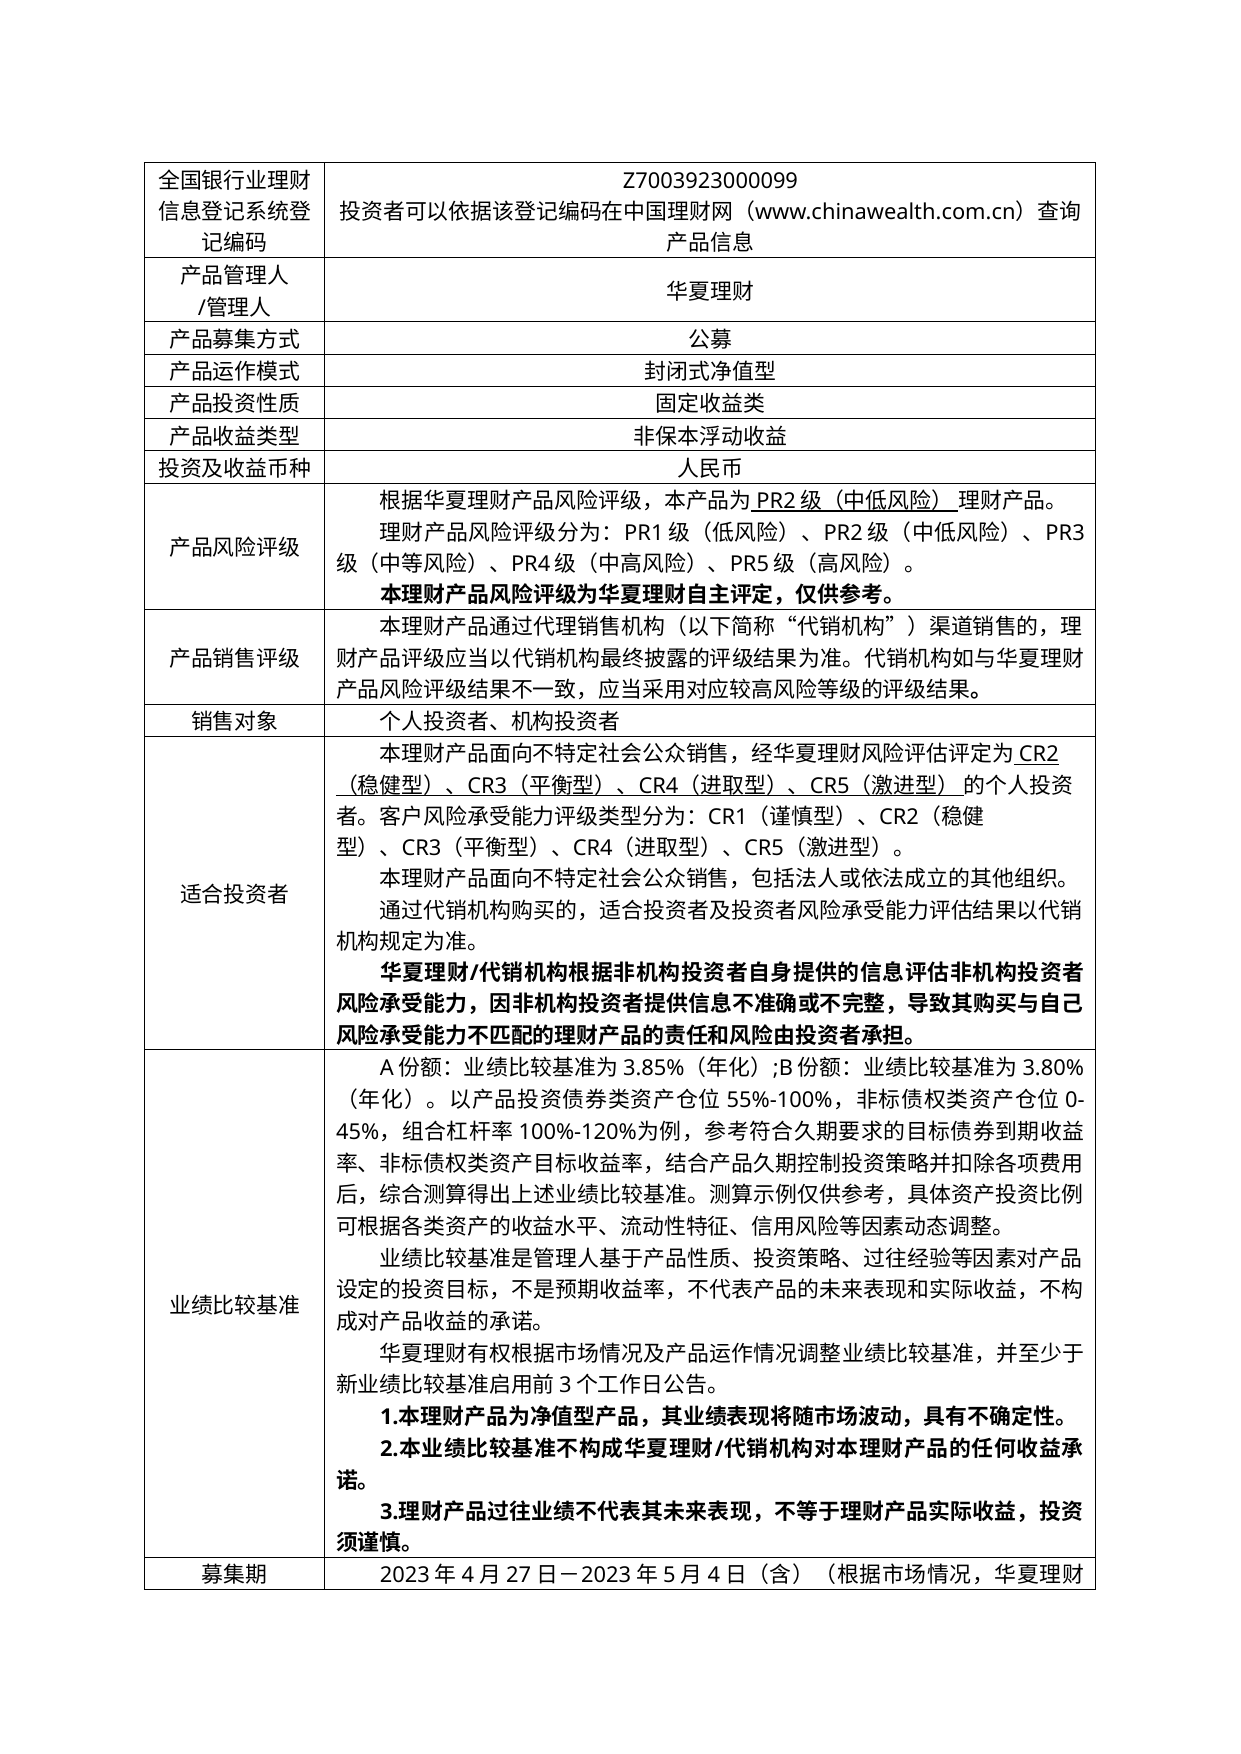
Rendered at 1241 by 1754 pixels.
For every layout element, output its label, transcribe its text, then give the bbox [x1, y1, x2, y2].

table_cell 产品投资性质 [145, 387, 324, 418]
table_cell 产品管理人 /管理人 [145, 258, 324, 321]
table_cell 募集期 [145, 1558, 324, 1589]
table_cell 产品销售评级 [145, 610, 324, 703]
table_cell 人民币 [325, 451, 1095, 483]
table_cell 个人投资者、机构投资者 [325, 705, 1095, 736]
table_cell 固定收益类 [325, 387, 1095, 418]
table_cell 本理财产品面向不特定社会公众销售，经华夏理财风险评估评定为 CR2（稳健型）、CR3（平衡型）、CR4（进取型）、CR5（激进型） 的个人投资者。客户风险承受能力评级类型分为：CR1（谨慎型）、CR2（稳健型）、CR3（平衡型）、CR4（进取型）、CR5（激进型）。 本理财产品面向不特定社会公众销售，包括法人或依法成立的其他组织。 通过代销机构购买的，适合投资者及投资者风险承受能力评估结果以代销机构规定为准。 华夏理财/代销机构根据非机构投资者自身提供的信息评估非机构投资者风险承受能力，因非机构投资者提供信息不准确或不完整，导致其购买与自己风险承受能力不匹配的理财产品的责任和风险由投资者承担。 [325, 737, 1095, 1049]
table_cell 产品收益类型 [145, 419, 324, 450]
table_cell 封闭式净值型 [325, 355, 1095, 386]
table_cell 产品运作模式 [145, 355, 324, 386]
table_cell 全国银行业理财信息登记系统登记编码 [145, 163, 324, 257]
table_cell 投资及收益币种 [145, 451, 324, 483]
table_cell Z7003923000099 投资者可以依据该登记编码在中国理财网（www.chinawealth.com.cn）查询产品信息 [325, 163, 1095, 257]
table_cell 适合投资者 [145, 737, 324, 1049]
table_cell 产品风险评级 [145, 484, 324, 609]
table_cell 销售对象 [145, 705, 324, 736]
table_cell 产品募集方式 [145, 322, 324, 353]
table_cell 公募 [325, 322, 1095, 353]
table_cell 本理财产品通过代理销售机构（以下简称“代销机构”）渠道销售的，理财产品评级应当以代销机构最终披露的评级结果为准。代销机构如与华夏理财产品风险评级结果不一致，应当采用对应较高风险等级的评级结果。 [325, 610, 1095, 703]
table_cell 华夏理财 [325, 258, 1095, 321]
table_cell 非保本浮动收益 [325, 419, 1095, 450]
table_cell 业绩比较基准 [145, 1050, 324, 1557]
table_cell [325, 1558, 1095, 1589]
table_cell A份额：业绩比较基准为3.85%（年化）;B份额：业绩比较基准为3.80%（年化）。以产品投资债券类资产仓位55%-100%，非标债权类资产仓位0-45%，组合杠杆率100%-120%为例，参考符合久期要求的目标债券到期收益率、非标债权类资产目标收益率，结合产品久期控制投资策略并扣除各项费用后，综合测算得出上述业绩比较基准。测算示例仅供参考，具体资产投资比例可根据各类资产的收益水平、流动性特征、信用风险等因素动态调整。 业绩比较基准是管理人基于产品性质、投资策略、过往经验等因素对产品设定的投资目标，不是预期收益率，不代表产品的未来表现和实际收益，不构成对产品收益的承诺。 华夏理财有权根据市场情况及产品运作情况调整业绩比较基准，并至少于新业绩比较基准启用前3个工作日公告。 1.本理财产品为净值型产品，其业绩表现将随市场波动，具有不确定性。 2.本业绩比较基准不构成华夏理财/代销机构对本理财产品的任何收益承诺。 3.理财产品过往业绩不代表其未来表现，不等于理财产品实际收益，投资须谨慎。 [325, 1050, 1095, 1557]
table_cell 根据华夏理财产品风险评级，本产品为 PR2级（中低风险） 理财产品。 理财产品风险评级分为：PR1级（低风险）、PR2级（中低风险）、PR3级（中等风险）、PR4级（中高风险）、PR5级（高风险）。 本理财产品风险评级为华夏理财自主评定，仅供参考。 [325, 484, 1095, 609]
